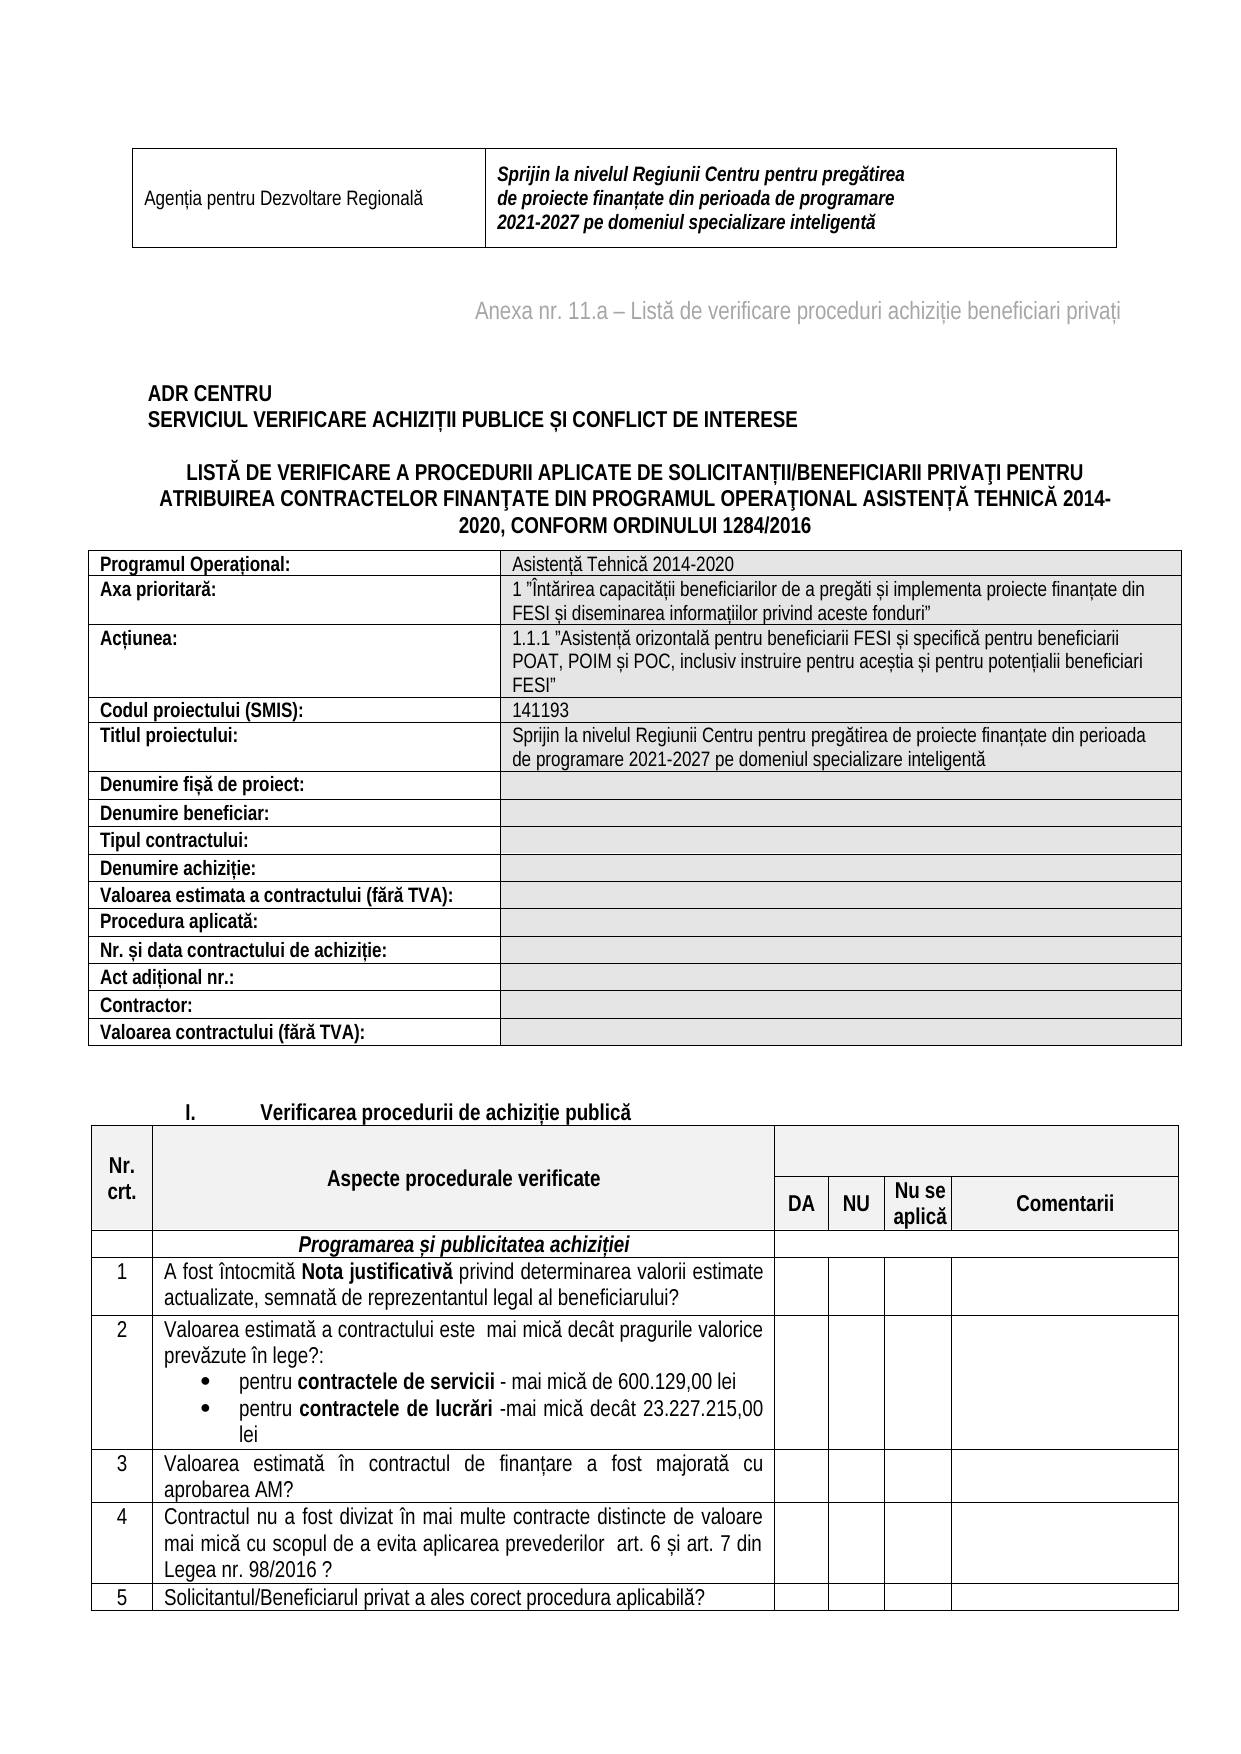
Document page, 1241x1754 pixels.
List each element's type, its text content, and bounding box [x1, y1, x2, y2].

table_cell [829, 1258, 884, 1314]
table_header Aspecte procedurale verificate [153, 1126, 774, 1229]
table_cell 2 [92, 1316, 152, 1448]
table_cell 4 [92, 1503, 152, 1582]
table_cell [501, 882, 1181, 908]
table_cell DA [775, 1177, 828, 1229]
table_cell Nu se aplică [885, 1177, 951, 1229]
table_cell [885, 1584, 951, 1610]
table_cell Contractor: [89, 991, 500, 1018]
table_cell [92, 1231, 152, 1257]
table_cell [829, 1503, 884, 1582]
text Anexa nr. 11.a – Listă de verificare proceduri achiziție beneficiari privați [148, 296, 1122, 325]
table_cell [775, 1450, 828, 1502]
text SERVICIUL VERIFICARE ACHIZIȚII PUBLICE ȘI CONFLICT DE INTERESE [148, 406, 1122, 432]
table_cell [885, 1503, 951, 1582]
text LISTĂ DE VERIFICARE A PROCEDURII APLICATE DE SOLICITANȚII/BENEFICIARII PRIVAŢI PENTRU ATRIBUIREA CONTRACTELOR FINANŢATE DIN PROGRAMUL OPERAŢIONAL ASISTENȚĂ TEHNICĂ 2014-2020, CONFORM ORDINULUI 1284/2016 [148, 459, 1122, 538]
table_cell [501, 909, 1181, 936]
table_cell [775, 1258, 828, 1314]
table_header Programul Operațional: [89, 551, 500, 575]
table_header Agenția pentru Dezvoltare Regională [133, 149, 485, 247]
table_cell Titlul proiectului: [89, 723, 500, 771]
table_cell [952, 1450, 1178, 1502]
table_cell Valoarea estimată în contractul de finanțare a fost majorată cu aprobarea AM? [153, 1450, 774, 1502]
table_cell A fost întocmită Nota justificativă privind determinarea valorii estimate actualizate, semnată de reprezentantul legal al beneficiarului? [153, 1258, 774, 1314]
table_cell [829, 1316, 884, 1448]
table_cell [885, 1258, 951, 1314]
table_cell Tipul contractului: [89, 827, 500, 853]
table_cell [501, 991, 1181, 1018]
table_cell Valoarea estimată a contractului este mai mică decât pragurile valorice prevăzute în lege?: pentru contractele de servicii - mai mică de 600.129,00 lei pentru contractele de lucrări -mai mică decât 23.227.215,00 lei [153, 1316, 774, 1448]
table_cell Nr. și data contractului de achiziție: [89, 937, 500, 963]
table_header Sprijin la nivelul Regiunii Centru pentru pregătirea de proiecte finanțate din perioada de programare 2021-2027 pe domeniul specializare inteligentă [486, 149, 1116, 247]
table_cell [501, 1019, 1181, 1045]
table_cell 5 [92, 1584, 152, 1610]
table_cell Programarea și publicitatea achiziției [153, 1231, 774, 1257]
table_cell Procedura aplicată: [89, 909, 500, 936]
table_cell Comentarii [952, 1177, 1178, 1229]
table_cell [829, 1450, 884, 1502]
text ADR CENTRU [148, 380, 1122, 406]
table_cell [501, 800, 1181, 826]
table_cell [885, 1450, 951, 1502]
table_cell Valoarea contractului (fără TVA): [89, 1019, 500, 1045]
table_cell Solicitantul/Beneficiarul privat a ales corect procedura aplicabilă? [153, 1584, 774, 1610]
table_cell 1 [92, 1258, 152, 1314]
table_cell [501, 827, 1181, 853]
table_cell 1.1.1 ”Asistență orizontală pentru beneficiarii FESI și specifică pentru beneficiarii POAT, POIM și POC, inclusiv instruire pentru aceștia și pentru potențialii beneficiari FESI” [501, 625, 1181, 697]
table_header Nr. crt. [92, 1126, 152, 1229]
table_cell [952, 1584, 1178, 1610]
table_cell [952, 1503, 1178, 1582]
table_cell [775, 1316, 828, 1448]
table_cell Denumire fișă de proiect: [89, 772, 500, 799]
table_cell [501, 964, 1181, 990]
table_cell Sprijin la nivelul Regiunii Centru pentru pregătirea de proiecte finanțate din perioada de programare 2021-2027 pe domeniul specializare inteligentă [501, 723, 1181, 771]
table_cell Acțiunea: [89, 625, 500, 697]
table_cell [775, 1584, 828, 1610]
table_cell [501, 855, 1181, 881]
table_cell [952, 1258, 1178, 1314]
table_header [775, 1126, 1178, 1176]
table_cell Codul proiectului (SMIS): [89, 698, 500, 722]
table_cell [501, 937, 1181, 963]
table_cell Denumire beneficiar: [89, 800, 500, 826]
table_cell [775, 1231, 1178, 1257]
table_cell Denumire achiziție: [89, 855, 500, 881]
table_header Asistență Tehnică 2014-2020 [501, 551, 1181, 575]
table_cell [501, 772, 1181, 799]
table_cell Contractul nu a fost divizat în mai multe contracte distincte de valoare mai mică cu scopul de a evita aplicarea prevederilor art. 6 și art. 7 din Legea nr. 98/2016 ? [153, 1503, 774, 1582]
table_cell Axa prioritară: [89, 576, 500, 624]
table_cell [885, 1316, 951, 1448]
table_cell [775, 1503, 828, 1582]
table_cell 1 ”Întărirea capacității beneficiarilor de a pregăti și implementa proiecte finanțate din FESI și diseminarea informațiilor privind aceste fonduri” [501, 576, 1181, 624]
table_cell [829, 1584, 884, 1610]
table_cell Act adițional nr.: [89, 964, 500, 990]
table_cell Valoarea estimata a contractului (fără TVA): [89, 882, 500, 908]
table_cell 141193 [501, 698, 1181, 722]
table_cell [952, 1316, 1178, 1448]
list Verificarea procedurii de achiziție publică [185, 1099, 1122, 1125]
table_cell NU [829, 1177, 884, 1229]
table_cell 3 [92, 1450, 152, 1502]
